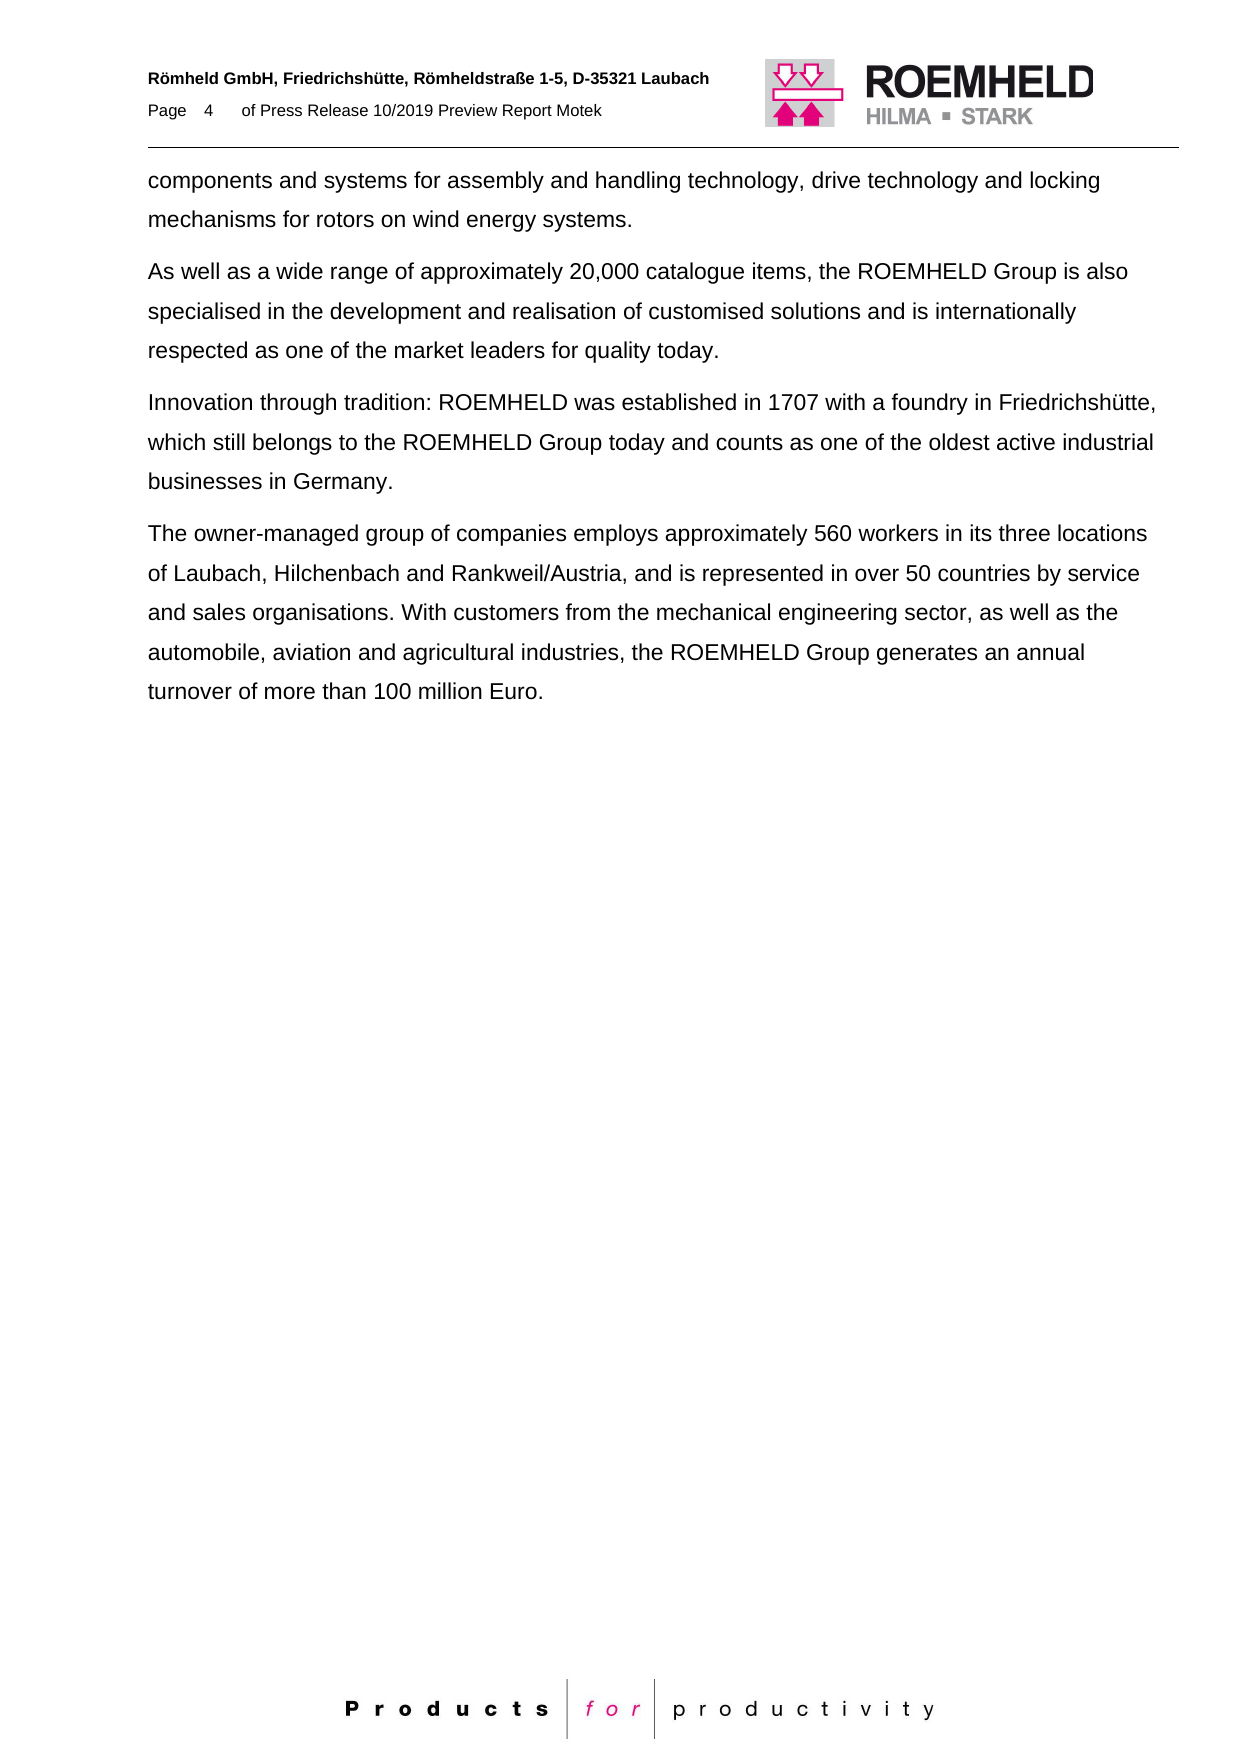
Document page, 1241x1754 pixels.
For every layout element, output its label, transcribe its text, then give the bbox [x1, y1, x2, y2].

text As well as a wide range of approximately 20,000 catalogue items, the ROEMHELD Group is also specialised in the development and realisation of customised solutions and is internationally respected as one of the market leaders for quality today. [148, 258, 1167, 363]
text The owner-managed group of companies employs approximately 560 workers in its three locations of Laubach, Hilchenbach and Rankweil/Austria, and is represented in over 50 countries by service and sales organisations. With customers from the mechanical engineering sector, as well as the automobile, aviation and agricultural industries, the ROEMHELD Group generates an annual turnover of more than 100 million Euro. [148, 520, 1167, 704]
picture [763, 59, 1093, 126]
text Innovation through tradition: ROEMHELD was established in 1707 with a foundry in Friedrichshütte, which still belongs to the ROEMHELD Group today and counts as one of the oldest active industrial businesses in Germany. [148, 389, 1167, 494]
picture [299, 1663, 990, 1749]
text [148, 167, 1167, 232]
